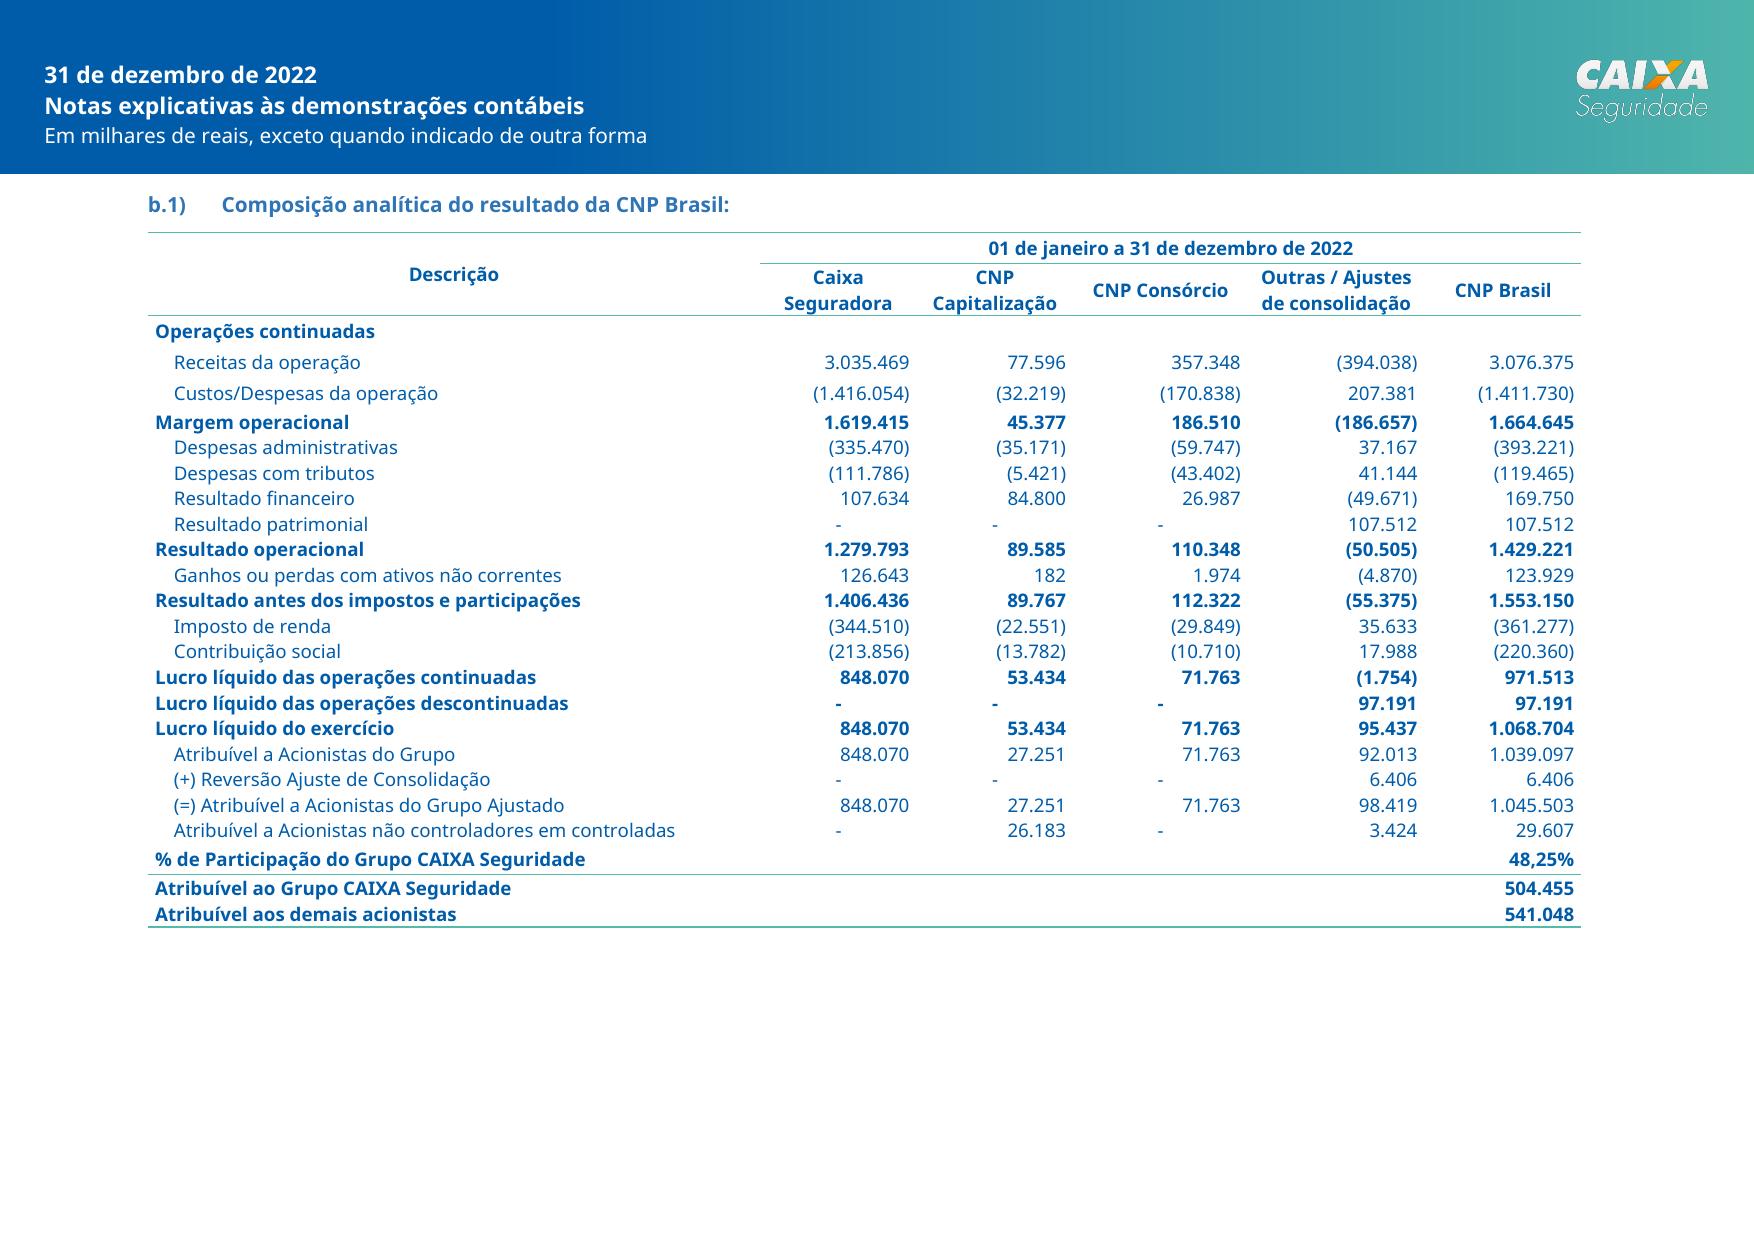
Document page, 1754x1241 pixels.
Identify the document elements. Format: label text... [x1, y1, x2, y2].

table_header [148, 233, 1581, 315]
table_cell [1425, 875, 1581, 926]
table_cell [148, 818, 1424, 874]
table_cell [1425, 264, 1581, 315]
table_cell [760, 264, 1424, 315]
text b.1) Composição analítica do resultado da CNP Brasil: [148, 190, 1581, 218]
picture [1575, 59, 1710, 124]
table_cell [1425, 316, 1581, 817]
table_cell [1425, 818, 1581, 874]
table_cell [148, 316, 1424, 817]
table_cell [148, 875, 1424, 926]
